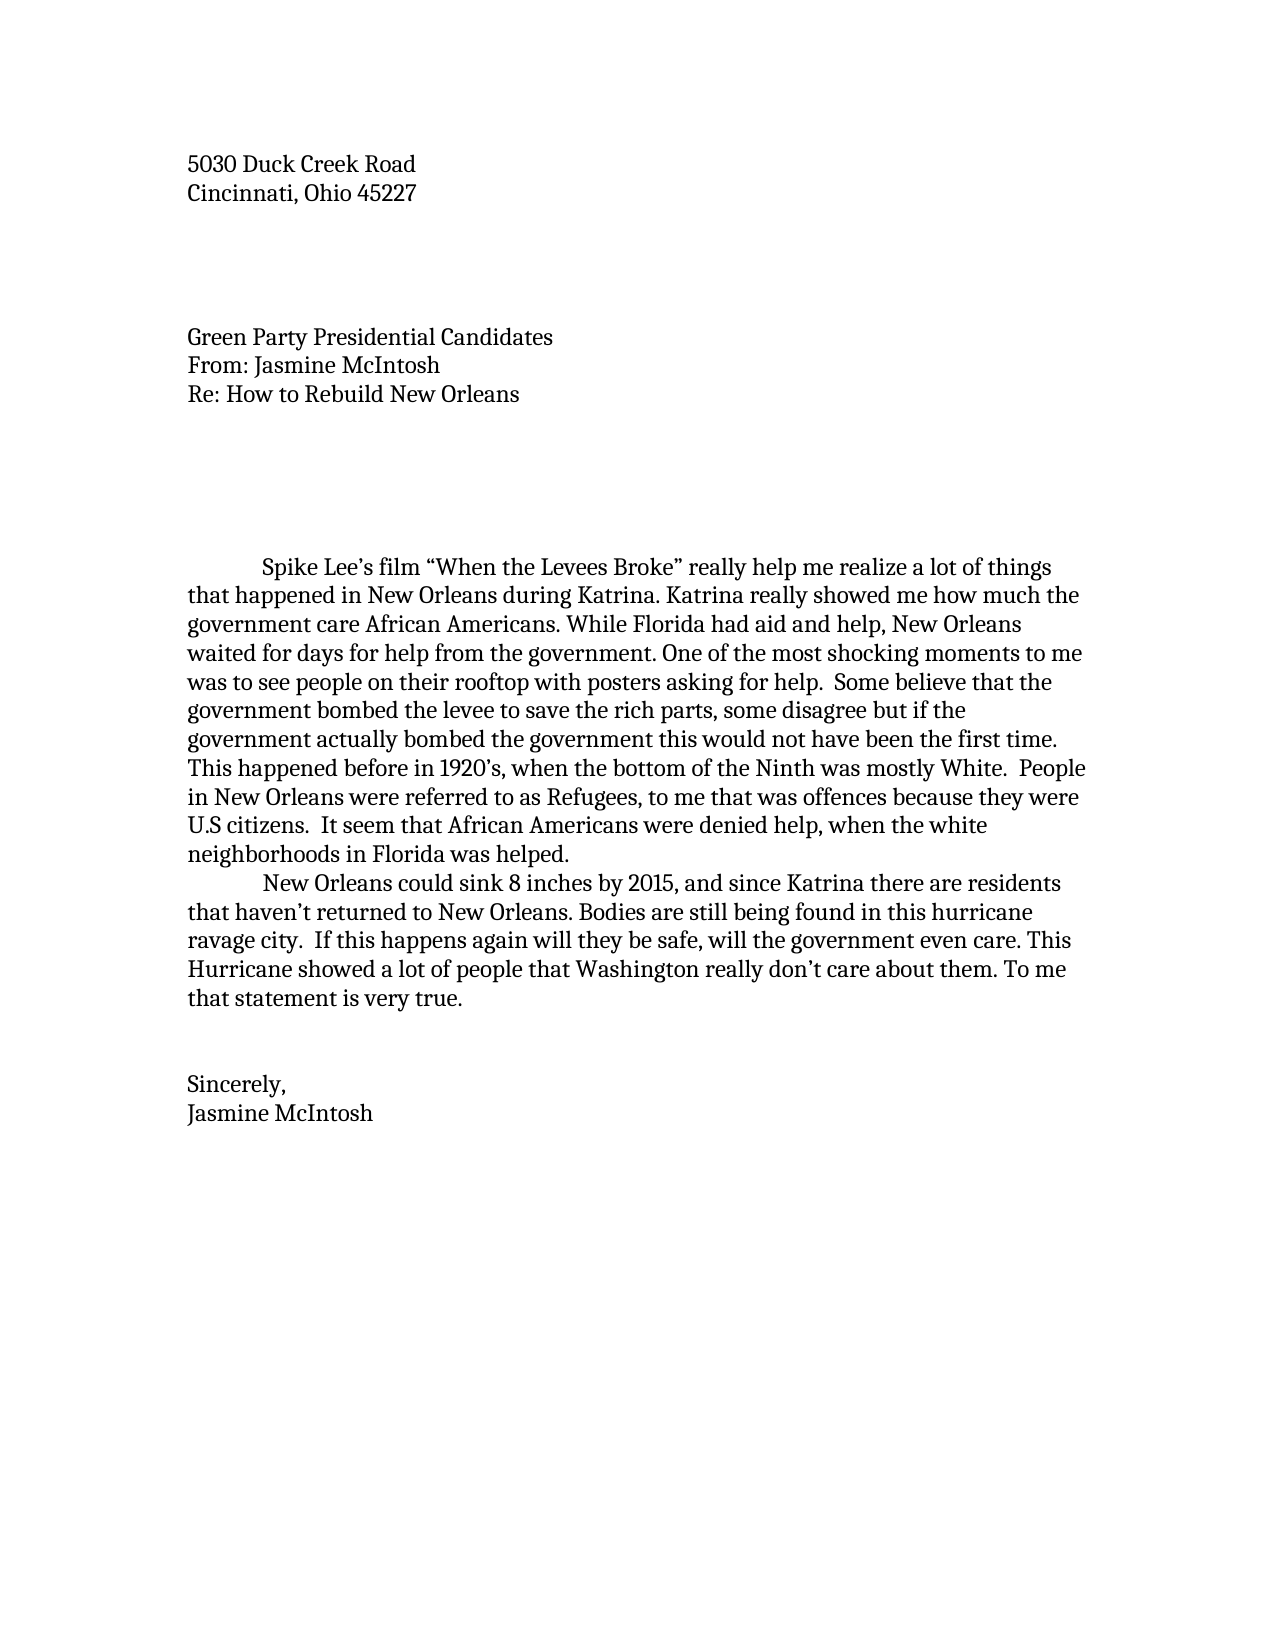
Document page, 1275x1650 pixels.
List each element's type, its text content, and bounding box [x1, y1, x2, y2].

text Jasmine McIntosh [187, 1099, 1087, 1127]
text Re: How to Rebuild New Orleans [187, 380, 1087, 409]
text 5030 Duck Creek Road [187, 150, 1087, 179]
text New Orleans could sink 8 inches by 2015, and since Katrina there are residents that haven’t returned to New Orleans. Bodies are still being found in this hurricane ravage city. If this happens again will they be safe, will the government even care. This Hurricane showed a lot of people that Washington really don’t care about them. To me that statement is very true. [187, 869, 1087, 1012]
text From: Jasmine McIntosh [187, 351, 1087, 380]
text Spike Lee’s film “When the Levees Broke” really help me realize a lot of things that happened in New Orleans during Katrina. Katrina really showed me how much the government care African Americans. While Florida had aid and help, New Orleans waited for days for help from the government. One of the most shocking moments to me was to see people on their rooftop with posters asking for help. Some believe that the government bombed the levee to save the rich parts, some disagree but if the government actually bombed the government this would not have been the first time. This happened before in 1920’s, when the bottom of the Ninth was mostly White. People in New Orleans were referred to as Refugees, to me that was offences because they were U.S citizens. It seem that African Americans were denied help, when the white neighborhoods in Florida was helped. [187, 552, 1087, 869]
text Cincinnati, Ohio 45227 [187, 179, 1087, 207]
text Green Party Presidential Candidates [187, 322, 1087, 351]
text Sincerely, [187, 1070, 1087, 1099]
